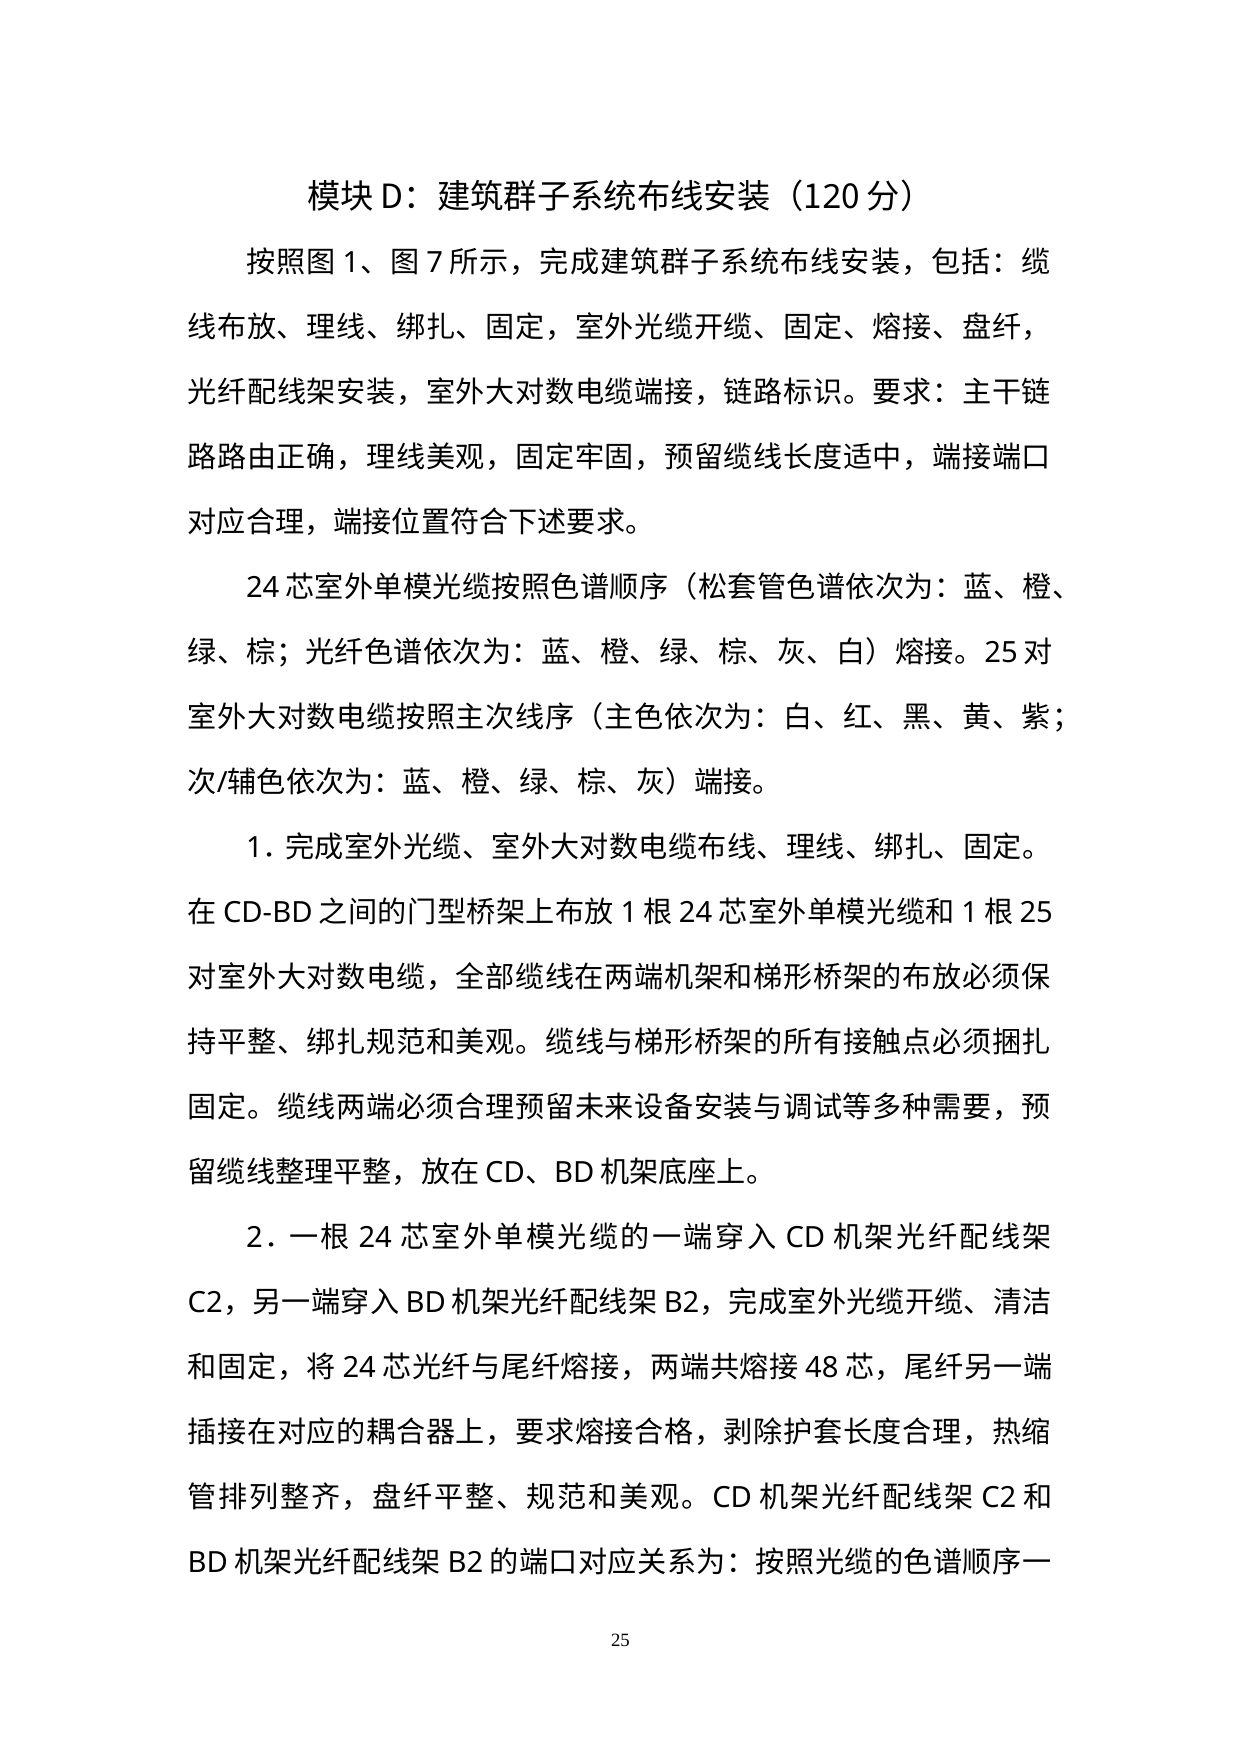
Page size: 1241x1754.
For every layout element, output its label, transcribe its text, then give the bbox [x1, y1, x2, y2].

text 24芯室外单模光缆按照色谱顺序（松套管色谱依次为：蓝、橙、绿、棕；光纤色谱依次为：蓝、橙、绿、棕、灰、白）熔接。25对室外大对数电缆按照主次线序（主色依次为：白、红、黑、黄、紫；次/辅色依次为：蓝、橙、绿、棕、灰）端接。 [187, 552, 1053, 812]
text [187, 1202, 1053, 1592]
text 按照图1、图7所示，完成建筑群子系统布线安装，包括：缆线布放、理线、绑扎、固定，室外光缆开缆、固定、熔接、盘纤，光纤配线架安装，室外大对数电缆端接，链路标识。要求：主干链路路由正确，理线美观，固定牢固，预留缆线长度适中，端接端口对应合理，端接位置符合下述要求。 [187, 227, 1053, 552]
text 1．完成室外光缆、室外大对数电缆布线、理线、绑扎、固定。在CD-BD之间的门型桥架上布放1根24芯室外单模光缆和1根25对室外大对数电缆，全部缆线在两端机架和梯形桥架的布放必须保持平整、绑扎规范和美观。缆线与梯形桥架的所有接触点必须捆扎固定。缆线两端必须合理预留未来设备安装与调试等多种需要，预留缆线整理平整，放在CD、BD机架底座上。 [187, 812, 1053, 1202]
subtitle 模块D：建筑群子系统布线安装（120分） [187, 162, 1053, 227]
